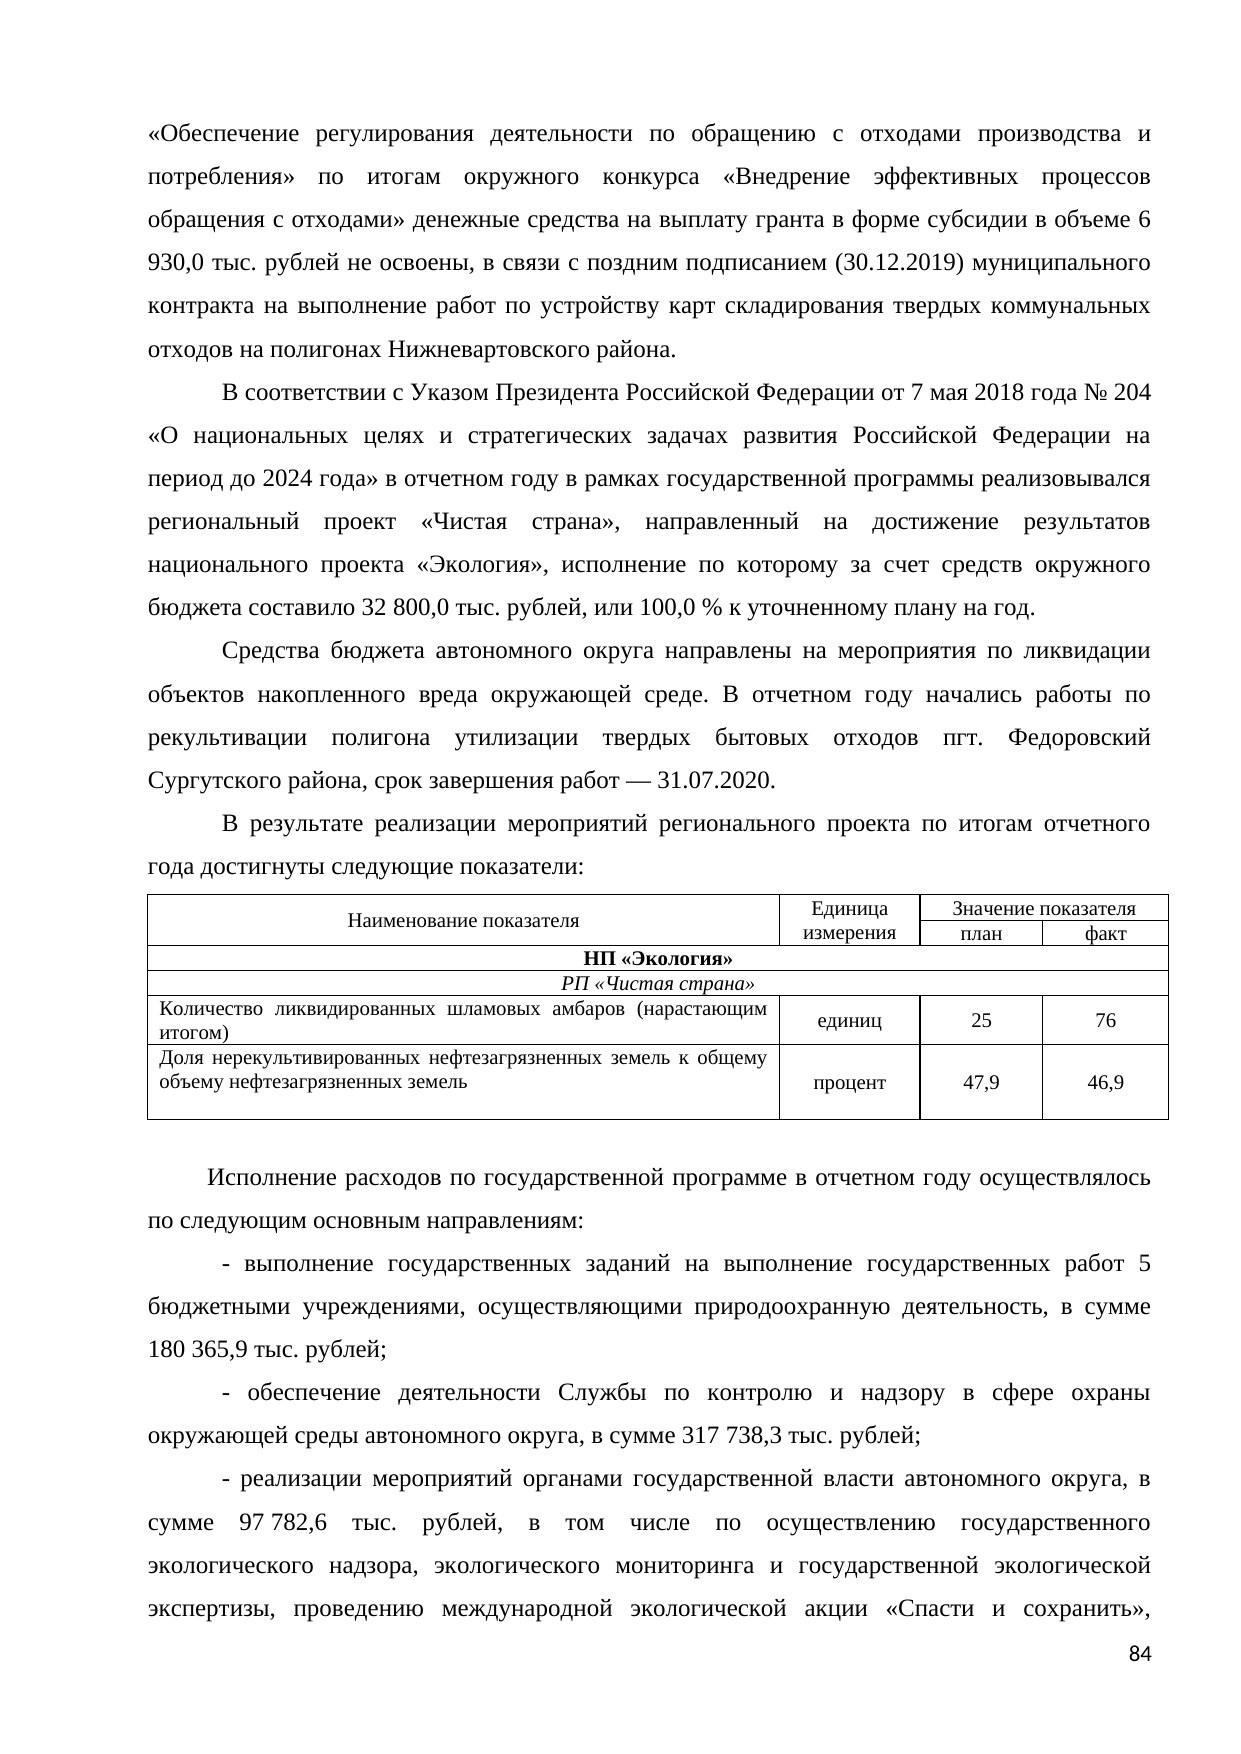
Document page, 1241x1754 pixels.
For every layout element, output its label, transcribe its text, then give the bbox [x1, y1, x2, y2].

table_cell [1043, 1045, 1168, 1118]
text - выполнение государственных заданий на выполнение государственных работ 5 бюджетными учреждениями, осуществляющими природоохранную деятельность, в сумме 180 365,9 тыс. рублей; [148, 1248, 1152, 1363]
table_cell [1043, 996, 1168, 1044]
text Средства бюджета автономного округа направлены на мероприятия по ликвидации объектов накопленного вреда окружающей среде. В отчетном году начались работы по рекультивации полигона утилизации твердых бытовых отходов пгт. Федоровский Сургутского района, срок завершения работ — 31.07.2020. [148, 636, 1152, 794]
text В соответствии с Указом Президента Российской Федерации от 7 мая 2018 года № 204 «О национальных целях и стратегических задачах развития Российской Федерации на период до 2024 года» в отчетном году в рамках государственной программы реализовывался региональный проект «Чистая страна», направленный на достижение результатов национального проекта «Экология», исполнение по которому за счет средств окружного бюджета составило 32 800,0 тыс. рублей, или 100,0 % к уточненному плану на год. [148, 377, 1152, 621]
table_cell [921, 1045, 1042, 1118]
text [148, 118, 1152, 362]
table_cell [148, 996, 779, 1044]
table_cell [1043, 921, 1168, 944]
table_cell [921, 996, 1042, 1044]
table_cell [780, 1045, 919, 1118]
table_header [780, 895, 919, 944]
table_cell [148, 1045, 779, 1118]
text Исполнение расходов по государственной программе в отчетном году осуществлялось по следующим основным направлениям: [148, 1162, 1152, 1233]
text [148, 1463, 1152, 1622]
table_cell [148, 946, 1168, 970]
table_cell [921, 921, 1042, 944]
text В результате реализации мероприятий регионального проекта по итогам отчетного года достигнуты следующие показатели: [148, 808, 1152, 880]
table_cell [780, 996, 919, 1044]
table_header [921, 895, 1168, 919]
text - обеспечение деятельности Службы по контролю и надзору в сфере охраны окружающей среды автономного округа, в сумме 317 738,3 тыс. рублей; [148, 1377, 1152, 1449]
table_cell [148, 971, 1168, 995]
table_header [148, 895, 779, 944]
